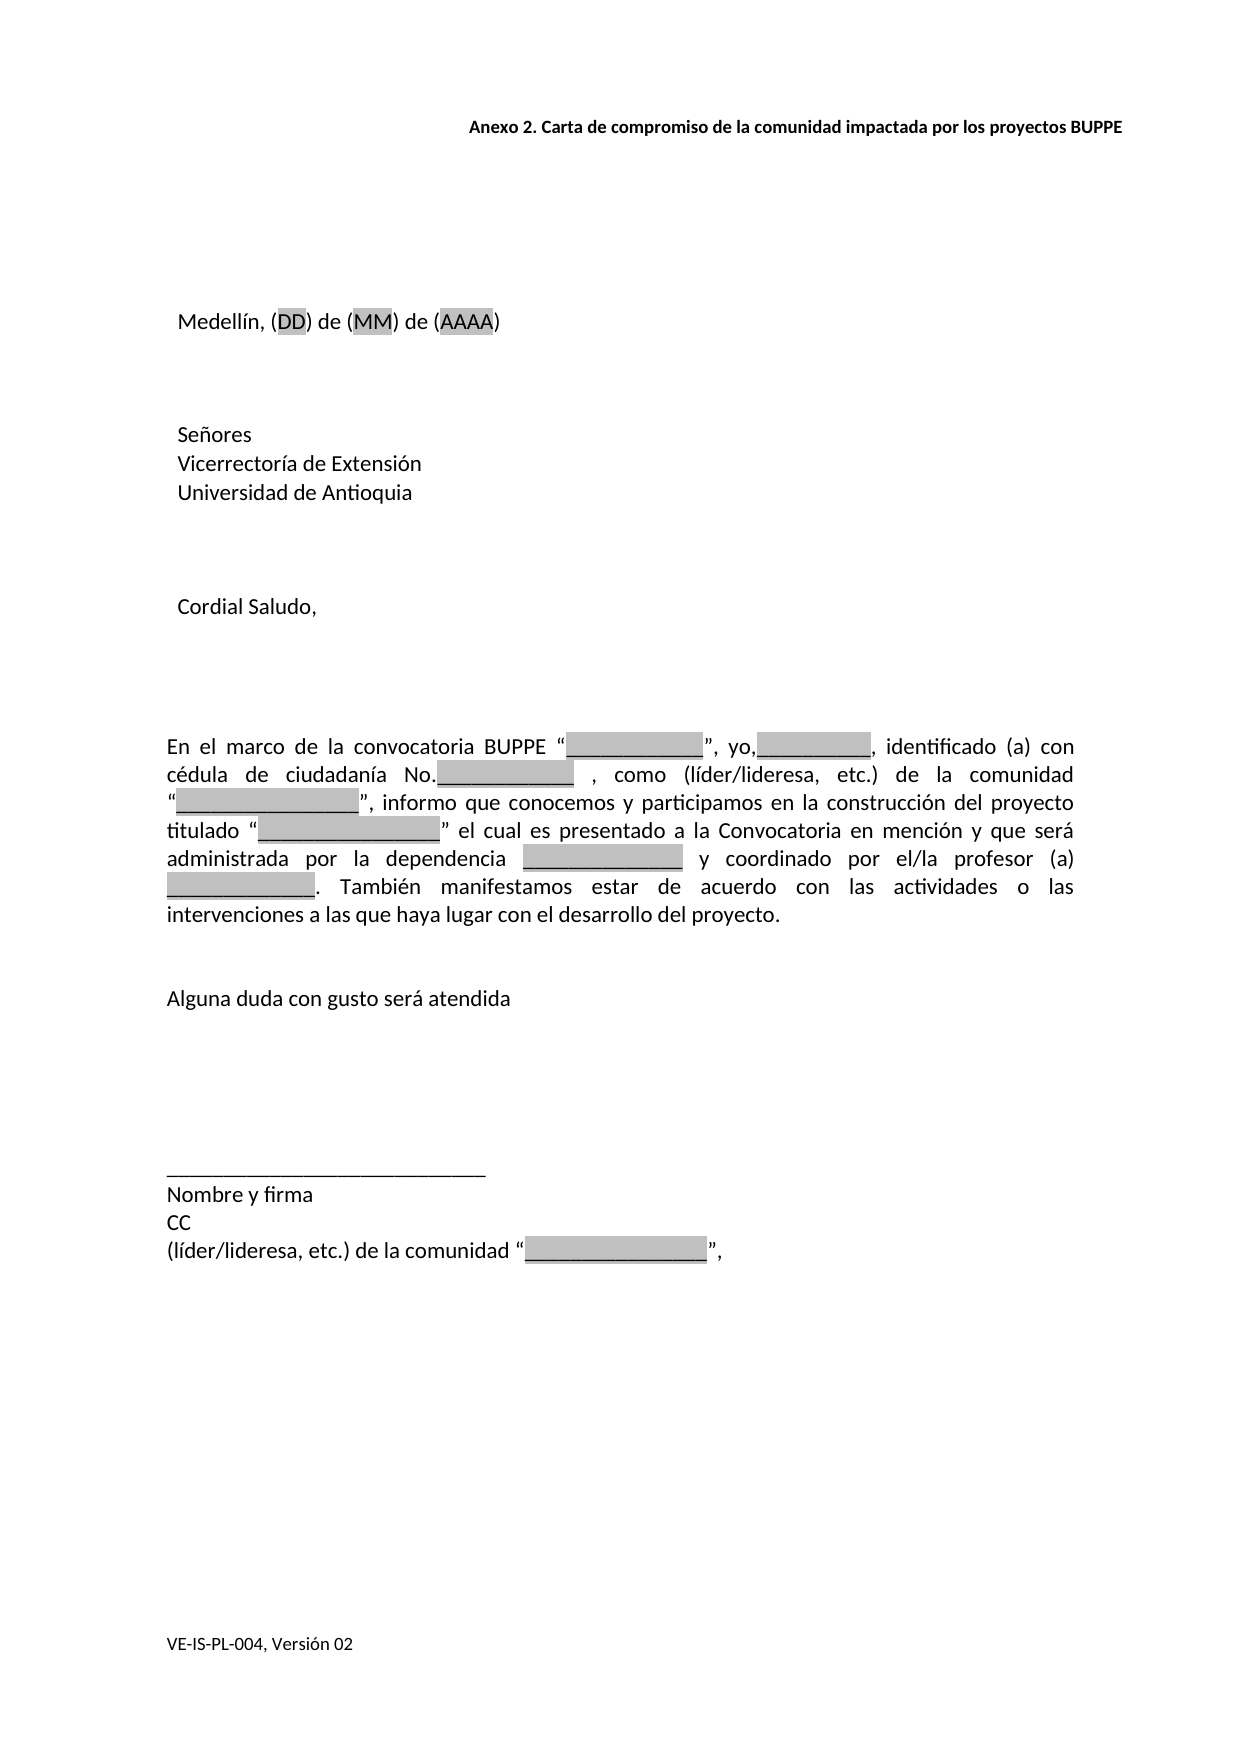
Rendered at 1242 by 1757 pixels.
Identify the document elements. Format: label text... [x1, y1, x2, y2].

text Señores [177, 420, 1075, 448]
text Alguna duda con gusto será atendida [167, 984, 1075, 1012]
text Vicerrectoría de Extensión Universidad de Antioquia [177, 449, 424, 506]
text Nombre y firma [167, 1180, 1075, 1208]
text Medellín, (DD) de (MM) de (AAAA) [177, 307, 1075, 335]
text En el marco de la convocatoria BUPPE “____________”, yo,__________, identificado (a) con cédula de ciudadanía No.____________ , como (líder/lideresa, etc.) de la comunidad “________________”, informo que conocemos y participamos en la construcción del proyecto titulado “________________” el cual es presentado a la Convocatoria en mención y que será administrada por la dependencia ______________ y coordinado por el/la profesor (a) _____________. También manifestamos estar de acuerdo con las actividades o las intervenciones a las que haya lugar con el desarrollo del proyecto. [167, 732, 1075, 928]
text (líder/lideresa, etc.) de la comunidad “________________”, [167, 1236, 525, 1264]
text ____________________________ [167, 1152, 1075, 1180]
text Cordial Saludo, [177, 592, 1075, 620]
text (líder/lideresa, etc.) de la comunidad “________________”, [707, 1236, 1075, 1264]
text CC [167, 1208, 1075, 1236]
